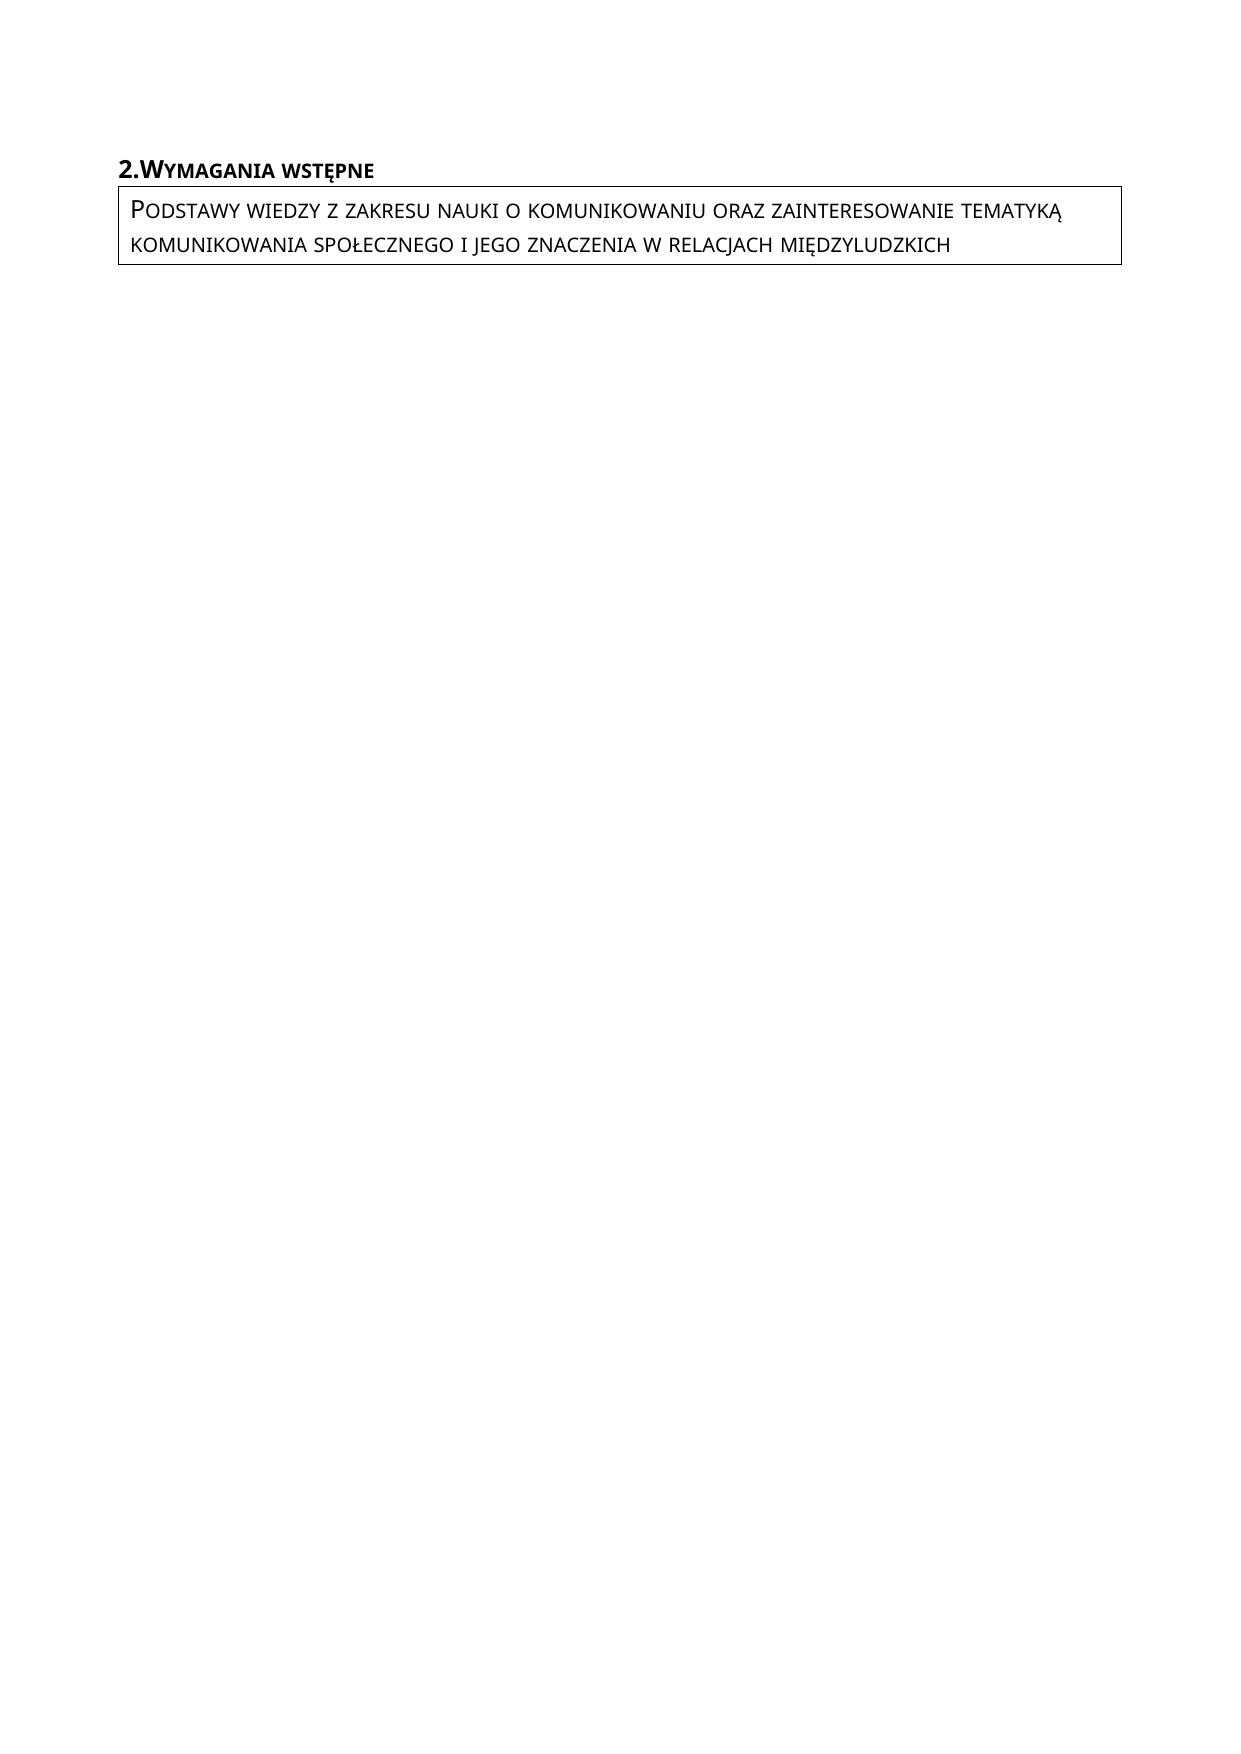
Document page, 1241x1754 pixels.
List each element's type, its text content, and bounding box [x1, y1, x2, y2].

table_header Podstawy wiedzy z zakresu nauki o komunikowaniu oraz zainteresowanie tematyką komunikowania społecznego i jego znaczenia w relacjach międzyludzkich [119, 187, 1121, 264]
text 2.Wymagania wstępne [118, 152, 1122, 186]
